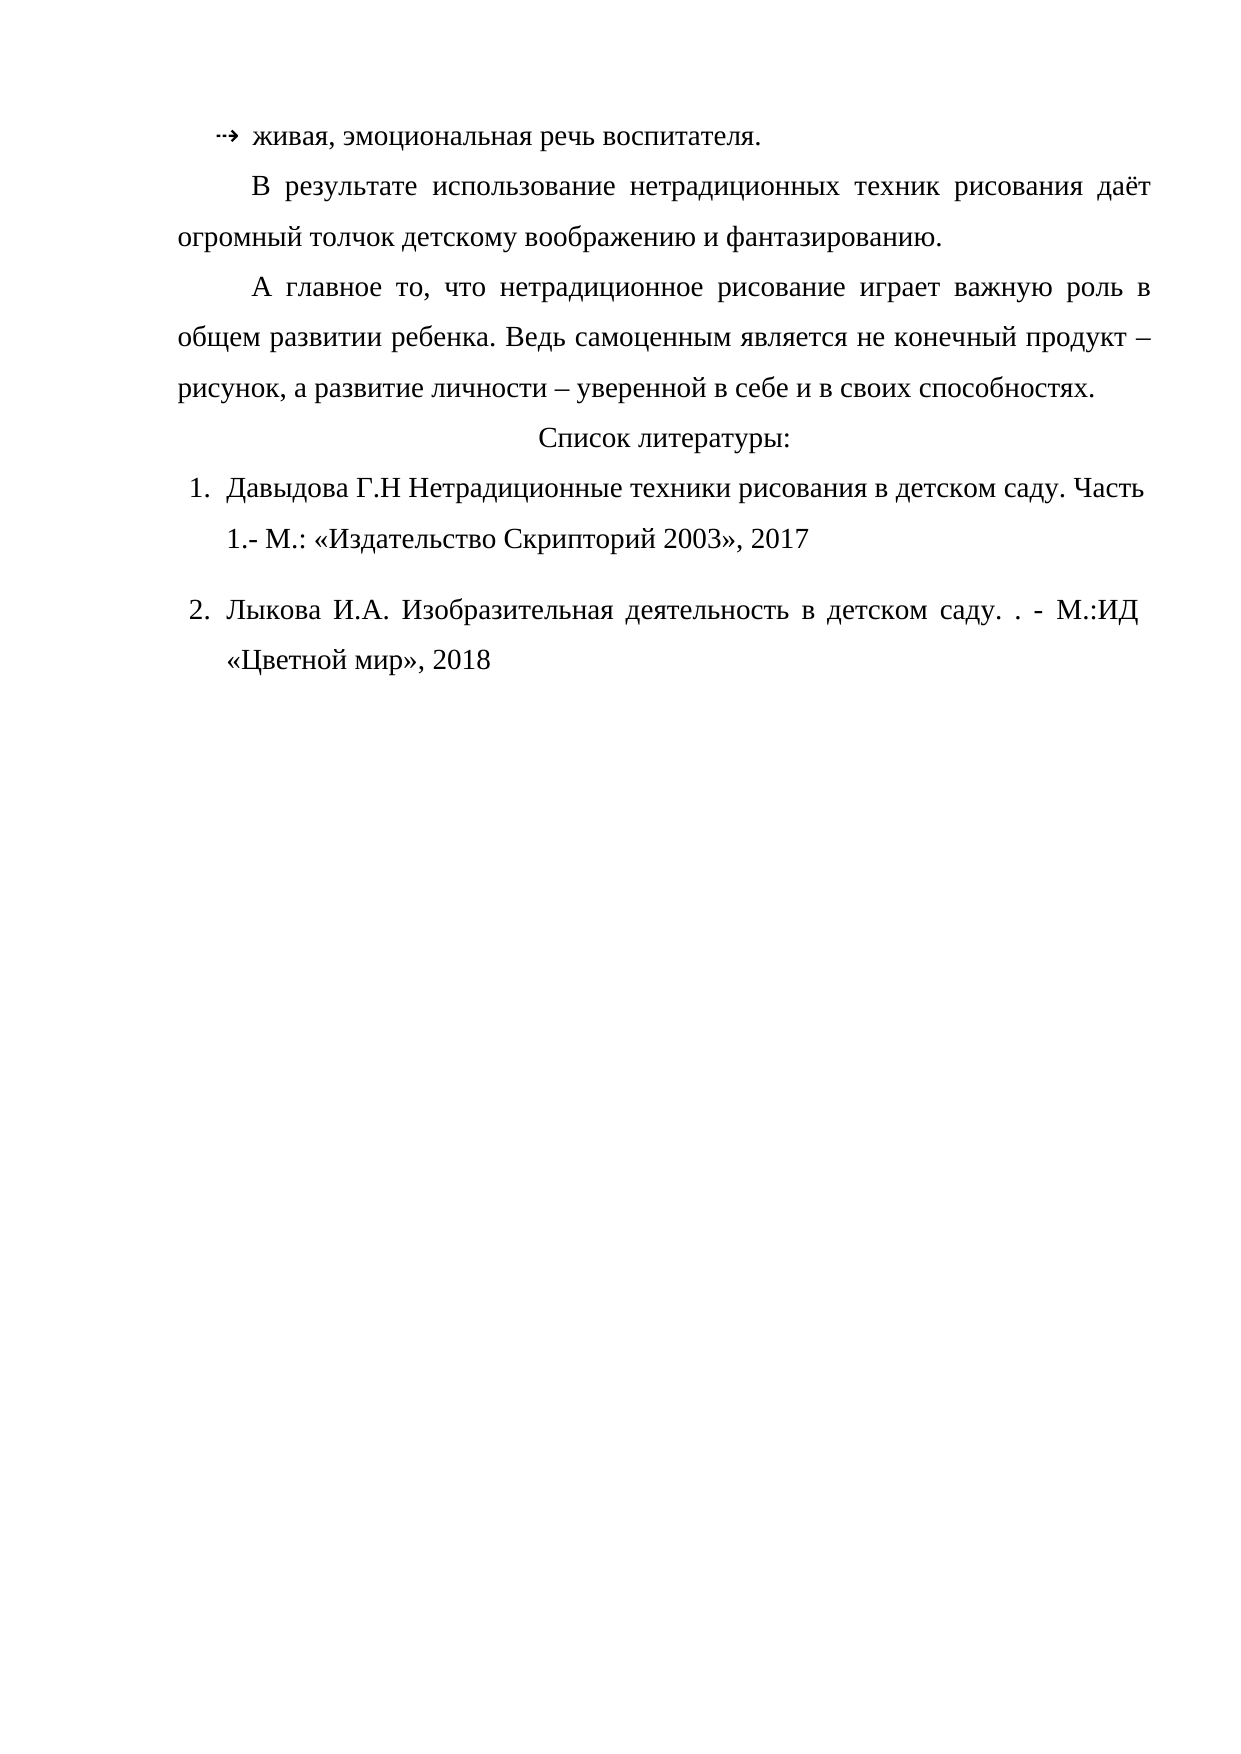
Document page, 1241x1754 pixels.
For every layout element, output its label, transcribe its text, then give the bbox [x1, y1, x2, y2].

list Лыкова И.А. Изобразительная деятельность в детском саду. . - М.:ИД «Цветной мир», 2018 [189, 592, 1138, 676]
text А главное то, что нетрадиционное рисование играет важную роль в общем развитии ребенка. Ведь самоценным является не конечный продукт – рисунок, а развитие личности – уверенной в себе и в своих способностях. [177, 269, 1152, 403]
list живая, эмоциональная речь воспитателя. [215, 118, 1152, 152]
list Давыдова Г.Н Нетрадиционные техники рисования в детском саду. Часть 1.- М.: «Издательство Скрипторий 2003», 2017 [189, 470, 1152, 554]
text В результате использование нетрадиционных техник рисования даёт огромный толчок детскому воображению и фантазированию. [177, 168, 1152, 252]
subtitle Список литературы: [177, 420, 1152, 454]
